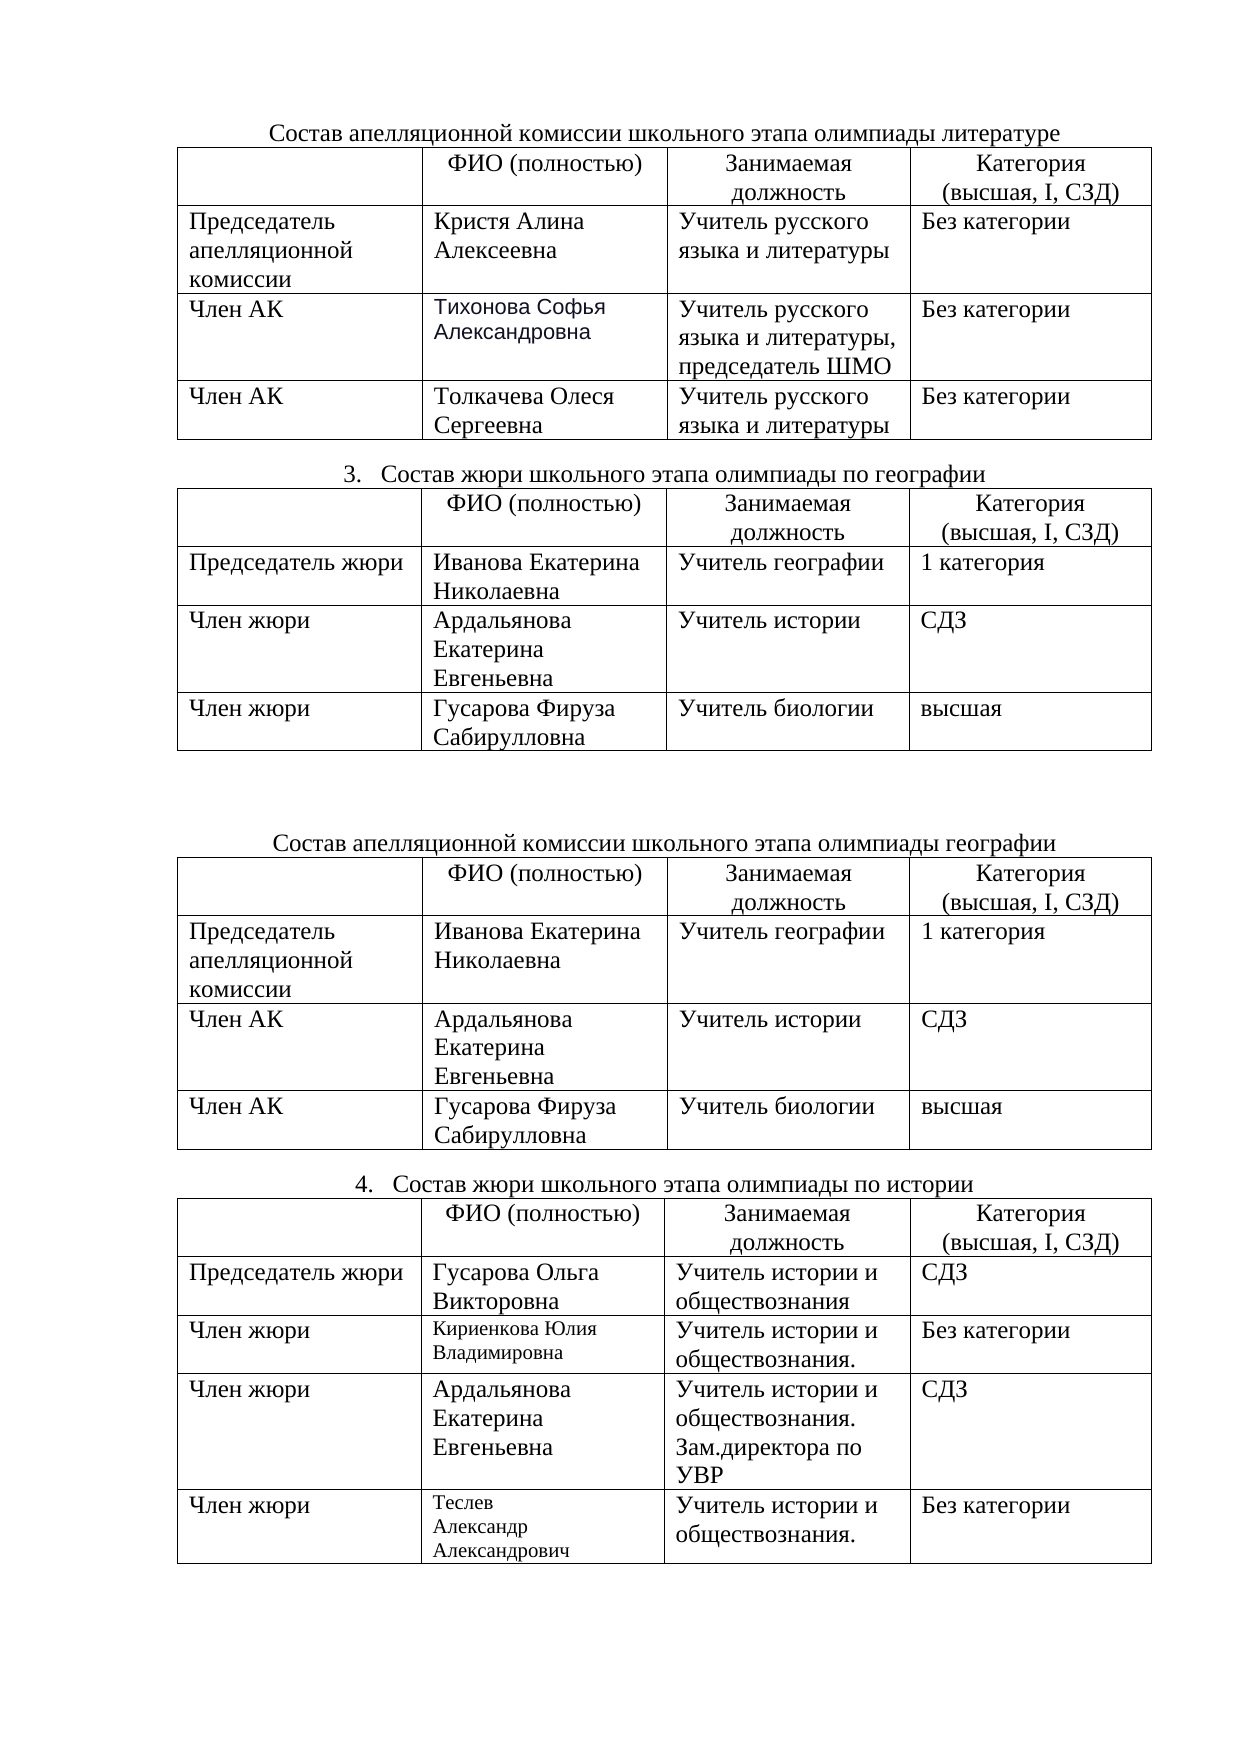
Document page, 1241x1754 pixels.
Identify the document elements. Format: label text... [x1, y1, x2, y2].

table_header [178, 148, 422, 205]
table_cell Член жюри [178, 693, 421, 750]
table_header Занимаемая должность [667, 489, 909, 546]
table_cell высшая [910, 1091, 1151, 1148]
table_header ФИО (полностью) [422, 489, 666, 546]
table_cell Член жюри [178, 1316, 421, 1373]
table_cell Тихонова Софья Александровна [423, 294, 667, 380]
table_header [178, 858, 422, 915]
table_cell Без категории [911, 1316, 1151, 1373]
table_cell Учитель биологии [667, 693, 909, 750]
table_cell Учитель истории [667, 606, 909, 692]
table_cell 1 категория [910, 547, 1151, 604]
table_cell Кристя Алина Алексеевна [423, 206, 667, 293]
table_header ФИО (полностью) [423, 858, 667, 915]
table_cell Член АК [178, 1091, 422, 1148]
table_cell Член жюри [178, 1490, 421, 1562]
table_cell Гусарова Фируза Сабирулловна [422, 693, 666, 750]
table_cell Без категории [911, 381, 1151, 438]
table_header ФИО (полностью) [423, 148, 667, 205]
table_cell Ардальянова Екатерина Евгеньевна [423, 1004, 667, 1090]
table_cell Учитель биологии [668, 1091, 909, 1148]
table_header Занимаемая должность [668, 858, 909, 915]
table_cell Учитель истории и обществознания. [665, 1490, 910, 1562]
table_cell Гусарова Фируза Сабирулловна [423, 1091, 667, 1148]
table_header Категория (высшая, I, СЗД) [910, 489, 1151, 546]
list Состав жюри школьного этапа олимпиады по географии [177, 459, 1152, 487]
table_cell высшая [910, 693, 1151, 750]
table_header Занимаемая должность [668, 148, 910, 205]
table_cell СДЗ [911, 1374, 1151, 1489]
table_cell Председатель апелляционной комиссии [178, 916, 422, 1003]
table_cell Председатель жюри [178, 1257, 421, 1314]
table_cell Член АК [178, 294, 422, 380]
table_cell Учитель истории и обществознания. Зам.директора по УВР [665, 1374, 910, 1489]
table_cell Председатель апелляционной комиссии [178, 206, 422, 293]
table_cell Толкачева Олеся Сергеевна [423, 381, 667, 438]
table_cell СДЗ [910, 1004, 1151, 1090]
table_cell Член жюри [178, 1374, 421, 1489]
table_cell Учитель истории и обществознания. [665, 1316, 910, 1373]
table_cell СДЗ [911, 1257, 1151, 1314]
table_cell Член АК [178, 381, 422, 438]
table_cell Учитель истории [668, 1004, 909, 1090]
table_cell Гусарова Ольга Викторовна [422, 1257, 664, 1314]
table_cell СДЗ [910, 606, 1151, 692]
table_header [178, 1199, 421, 1256]
table_cell Учитель географии [667, 547, 909, 604]
table_cell Учитель географии [668, 916, 909, 1003]
table_cell Председатель жюри [178, 547, 421, 604]
table_header ФИО (полностью) [422, 1199, 664, 1256]
table_header Занимаемая должность [665, 1199, 910, 1256]
text Состав апелляционной комиссии школьного этапа олимпиады литературе [177, 118, 1152, 147]
table_header [178, 489, 421, 546]
text Состав апелляционной комиссии школьного этапа олимпиады географии [177, 828, 1152, 857]
table_cell Кириенкова Юлия Владимировна [422, 1316, 664, 1373]
list Состав жюри школьного этапа олимпиады по истории [177, 1169, 1152, 1197]
table_cell Иванова Екатерина Николаевна [423, 916, 667, 1003]
table_cell Без категории [911, 1490, 1151, 1562]
table_cell Теслев Александр Александрович [422, 1490, 664, 1562]
table_cell Иванова Екатерина Николаевна [422, 547, 666, 604]
table_cell Член АК [178, 1004, 422, 1090]
table_header Категория (высшая, I, СЗД) [911, 1199, 1151, 1256]
table_header Категория (высшая, I, СЗД) [911, 148, 1151, 205]
table_cell Учитель русского языка и литературы [668, 206, 910, 293]
table_header Категория (высшая, I, СЗД) [910, 858, 1151, 915]
table_cell Учитель истории и обществознания [665, 1257, 910, 1314]
table_cell Учитель русского языка и литературы [668, 381, 910, 438]
table_cell 1 категория [910, 916, 1151, 1003]
table_cell Без категории [911, 206, 1151, 293]
table_cell Ардальянова Екатерина Евгеньевна [422, 1374, 664, 1489]
table_cell Учитель русского языка и литературы, председатель ШМО [668, 294, 910, 380]
table_cell Без категории [911, 294, 1151, 380]
table_cell Ардальянова Екатерина Евгеньевна [422, 606, 666, 692]
table_cell Член жюри [178, 606, 421, 692]
